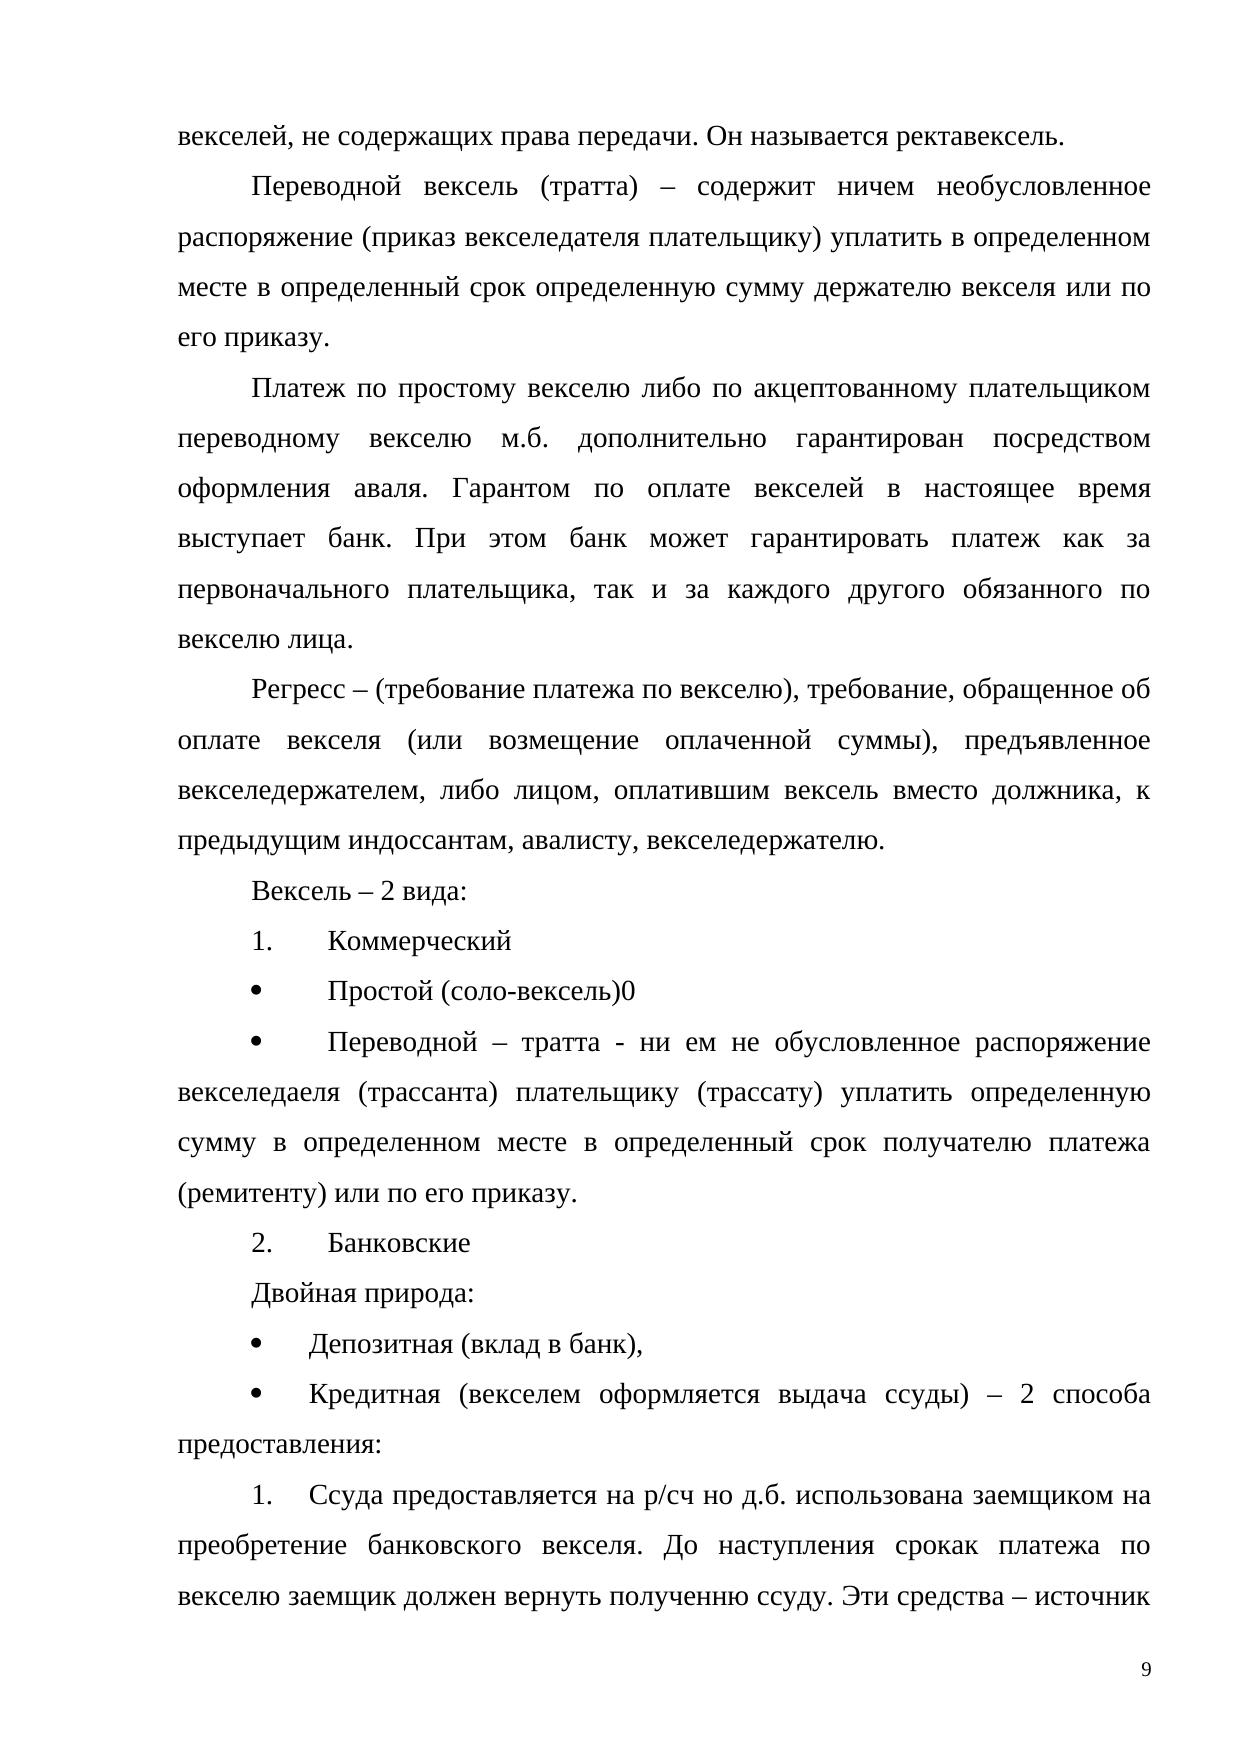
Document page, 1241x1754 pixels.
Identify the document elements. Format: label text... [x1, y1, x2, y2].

list Переводной – тратта - ни ем не обусловленное распоряжение векселедаеля (трассанта) плательщику (трассату) уплатить определенную сумму в определенном месте в определенный срок получателю платежа (ремитенту) или по его приказу. [177, 1024, 1152, 1208]
list Банковские [177, 1225, 1152, 1259]
list Простой (соло-вексель)0 [177, 973, 1152, 1007]
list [177, 1477, 1152, 1611]
text Вексель – 2 вида: [177, 873, 1152, 906]
list Кредитная (векселем оформляется выдача ссуды) – 2 способа предоставления: [177, 1376, 1152, 1460]
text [177, 118, 1152, 152]
text Регресс – (требование платежа по векселю), требование, обращенное об оплате векселя (или возмещение оплаченной суммы), предъявленное векселедержателем, либо лицом, оплатившим вексель вместо должника, к предыдущим индоссантам, авалисту, векселедержателю. [177, 672, 1152, 856]
text Платеж по простому векселю либо по акцептованному плательщиком переводному векселю м.б. дополнительно гарантирован посредством оформления аваля. Гарантом по оплате векселей в настоящее время выступает банк. При этом банк может гарантировать платеж как за первоначального плательщика, так и за каждого другого обязанного по векселю лица. [177, 370, 1152, 655]
text Переводной вексель (тратта) – содержит ничем необусловленное распоряжение (приказ векселедателя плательщику) уплатить в определенном месте в определенный срок определенную сумму держателю векселя или по его приказу. [177, 168, 1152, 353]
list Коммерческий [177, 923, 1152, 957]
text Двойная природа: [177, 1276, 1152, 1309]
list Депозитная (вклад в банк), [177, 1326, 1152, 1359]
